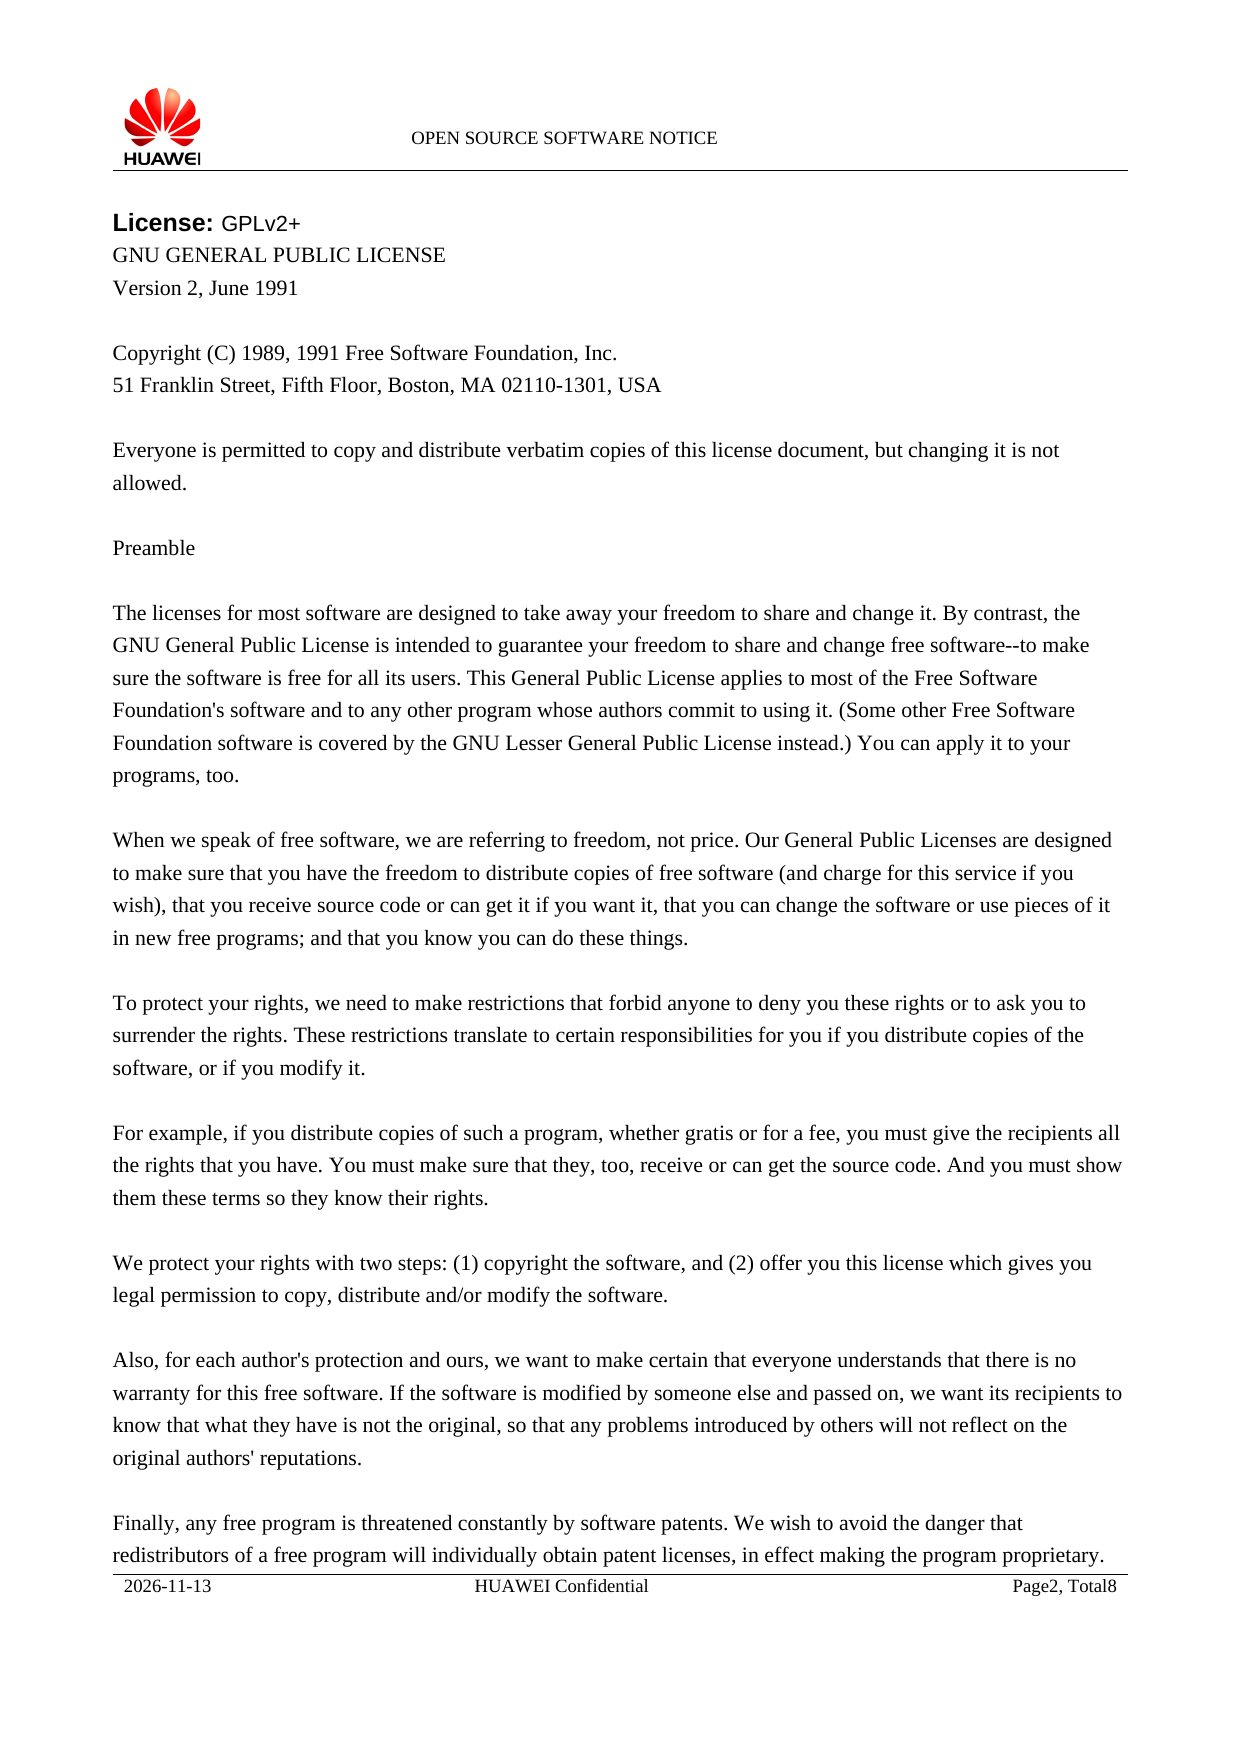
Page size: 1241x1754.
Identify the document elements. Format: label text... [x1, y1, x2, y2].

picture [124, 88, 201, 165]
text License: GPLv2+ [112, 206, 1128, 239]
